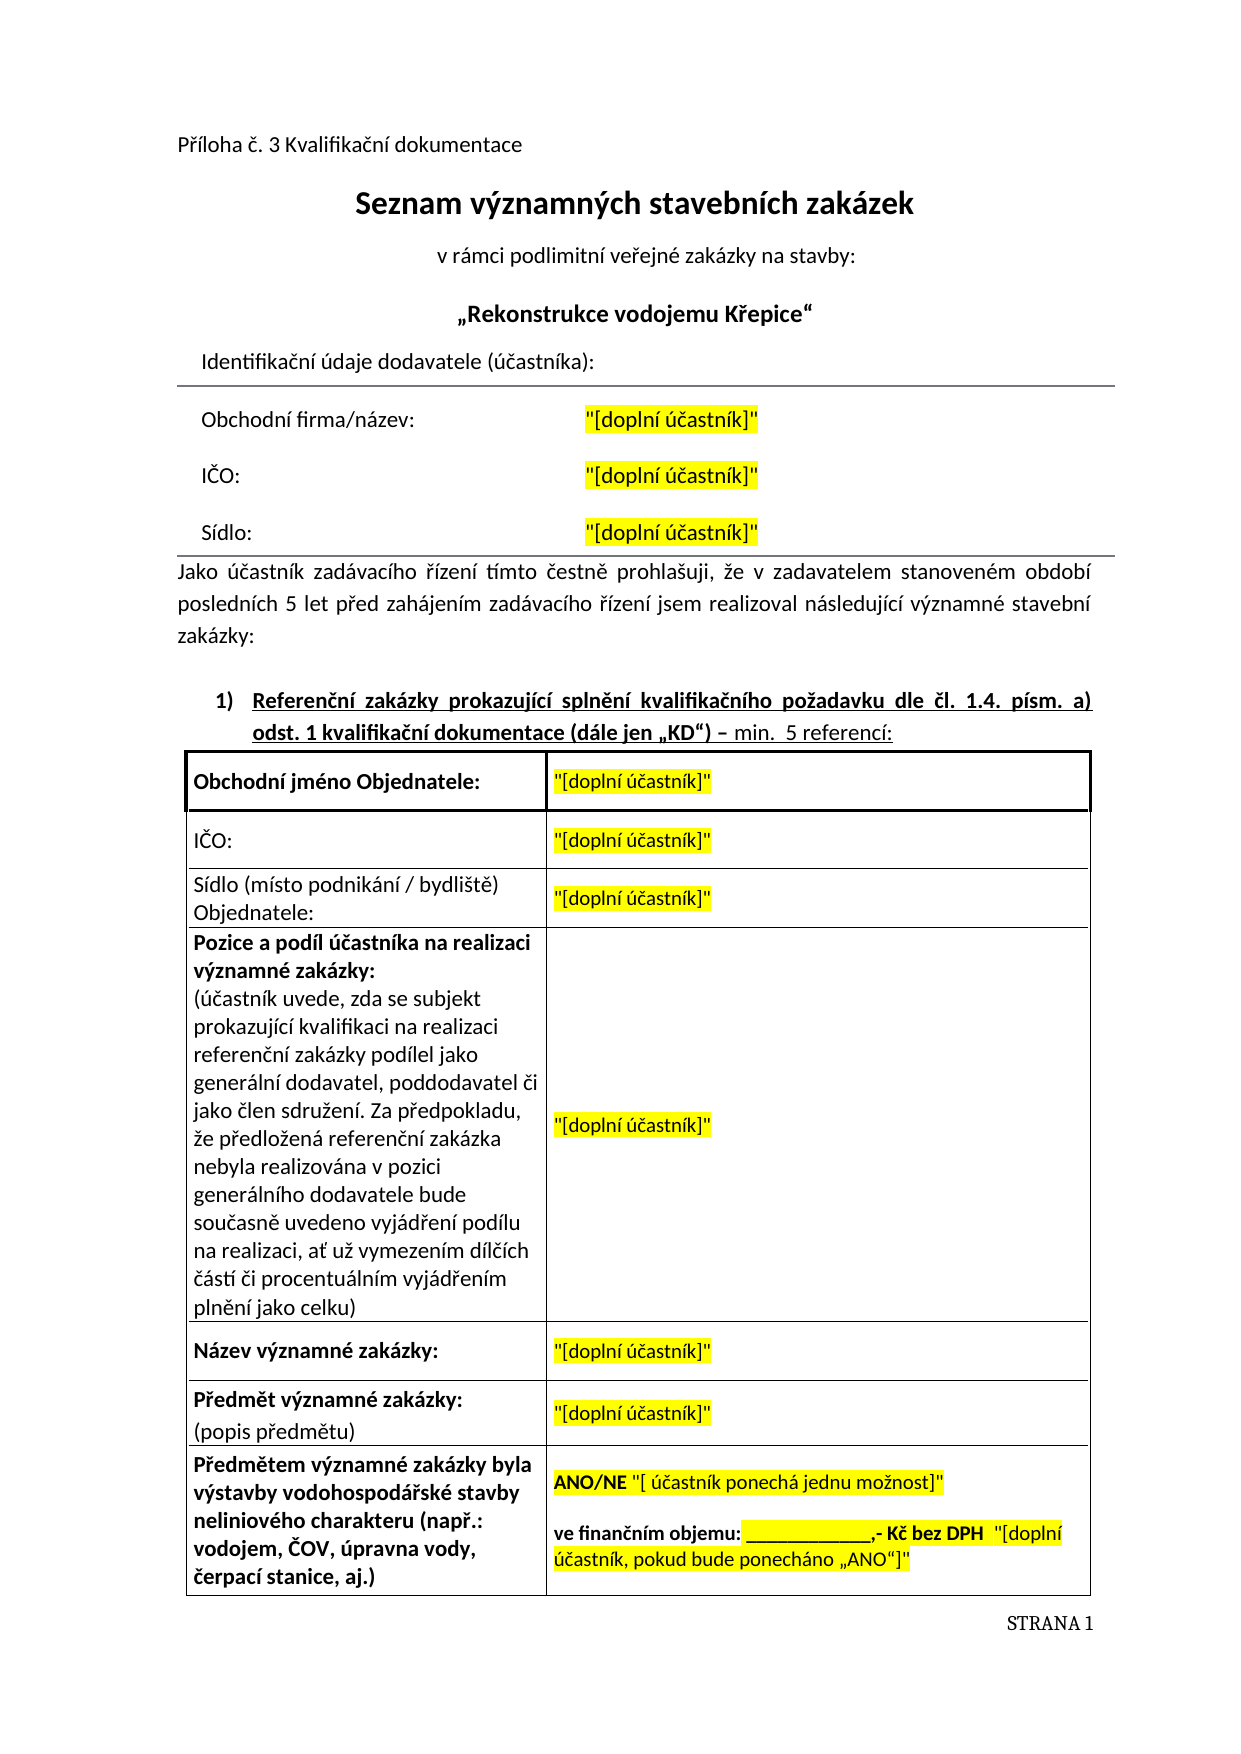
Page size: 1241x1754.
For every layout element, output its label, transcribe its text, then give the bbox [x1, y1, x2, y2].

table_cell "[doplní účastník]" [561, 387, 1115, 443]
table_cell "[doplní účastník]" [547, 927, 1090, 1321]
text v rámci podlimitní veřejné zakázky na stavby: [177, 241, 1092, 269]
table_cell IČO: [187, 810, 546, 868]
table_header "[doplní účastník]" [548, 753, 1089, 809]
table_cell "[doplní účastník]" [561, 443, 1115, 499]
table_cell IČO: [177, 443, 561, 499]
table_cell "[doplní účastník]" [547, 868, 1090, 927]
list Referenční zakázky prokazující splnění kvalifikačního požadavku dle čl. 1.4. písm. a) odst. 1 kvalifikační dokumentace (dále jen „KD“) – min. 5 referencí: [215, 686, 1092, 746]
table_cell Předmětem významné zakázky byla výstavby vodohospodářské stavby neliniového charakteru (např.: vodojem, ČOV, úpravna vody, čerpací stanice, aj.) [187, 1445, 546, 1594]
table_cell "[doplní účastník]" [561, 499, 1115, 555]
table_header Identifikační údaje dodavatele (účastníka): [177, 329, 1115, 385]
table_header Obchodní jméno Objednatele: [188, 753, 545, 809]
table_cell Předmět významné zakázky: (popis předmětu) [187, 1380, 546, 1445]
table_cell "[doplní účastník]" [547, 809, 1090, 868]
table_cell Název významné zakázky: [187, 1321, 546, 1380]
text Jako účastník zadávacího řízení tímto čestně prohlašuji, že v zadavatelem stanoveném období posledních 5 let před zahájením zadávacího řízení jsem realizoval následující významné stavební zakázky: [177, 557, 1092, 649]
table_cell Sídlo (místo podnikání / bydliště) Objednatele: [187, 868, 546, 927]
table_cell ANO/NE "[ účastník ponechá jednu možnost]" ve finančním objemu: ____________,- Kč bez DPH "[doplní účastník, pokud bude ponecháno „ANO“]" [547, 1445, 1090, 1594]
table_cell "[doplní účastník]" [547, 1321, 1090, 1380]
table_cell Pozice a podíl účastníka na realizaci významné zakázky: (účastník uvede, zda se subjekt prokazující kvalifikaci na realizaci referenční zakázky podílel jako generální dodavatel, poddodavatel či jako člen sdružení. Za předpokladu, že předložená referenční zakázka nebyla realizována v pozici generálního dodavatele bude současně uvedeno vyjádření podílu na realizaci, ať už vymezením dílčích částí či procentuálním vyjádřením plnění jako celku) [187, 927, 546, 1321]
text Seznam významných stavebních zakázek [177, 182, 1092, 223]
table_cell Sídlo: [177, 499, 561, 555]
table_cell Obchodní firma/název: [177, 387, 561, 443]
table_cell "[doplní účastník]" [547, 1380, 1090, 1445]
text „Rekonstrukce vodojemu Křepice“ [177, 298, 1092, 329]
